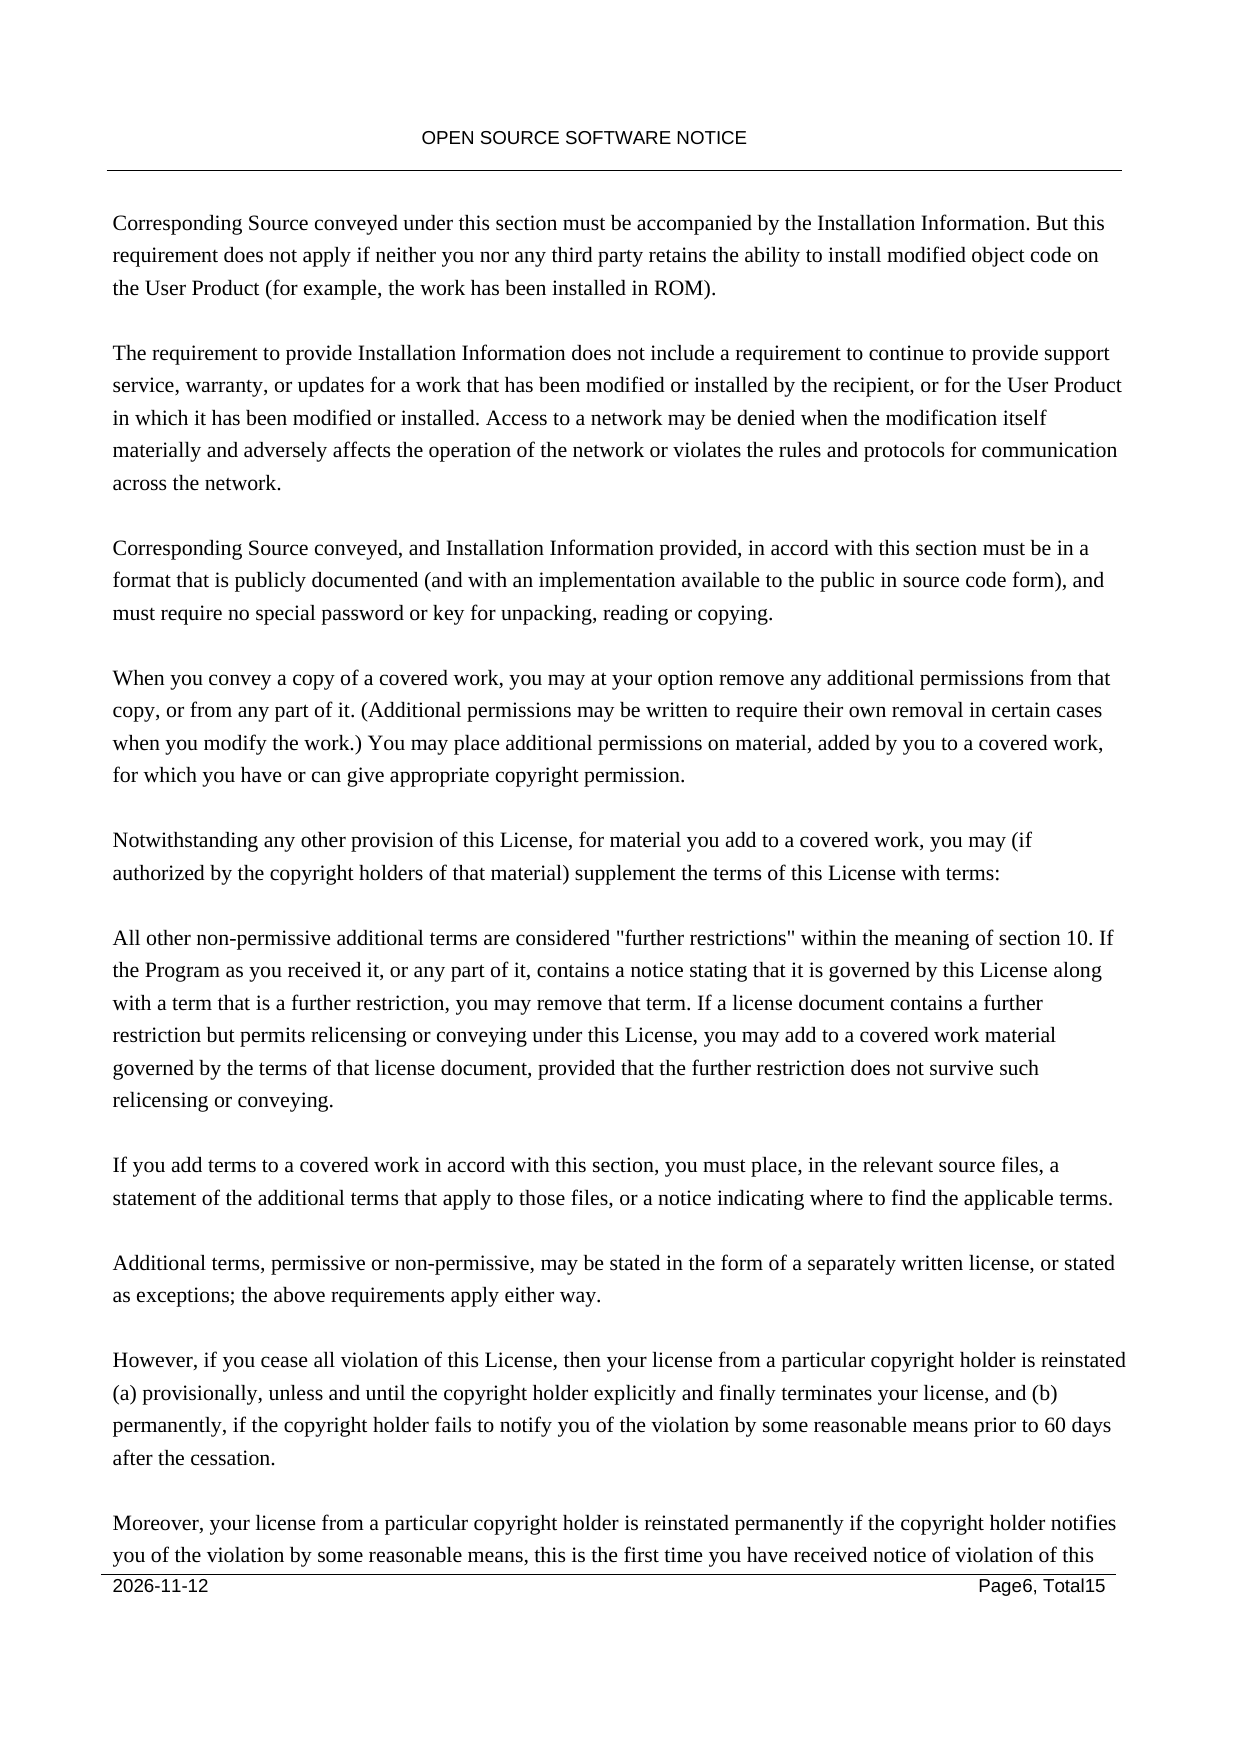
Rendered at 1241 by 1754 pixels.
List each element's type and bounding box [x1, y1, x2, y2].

text [112, 206, 1128, 1571]
